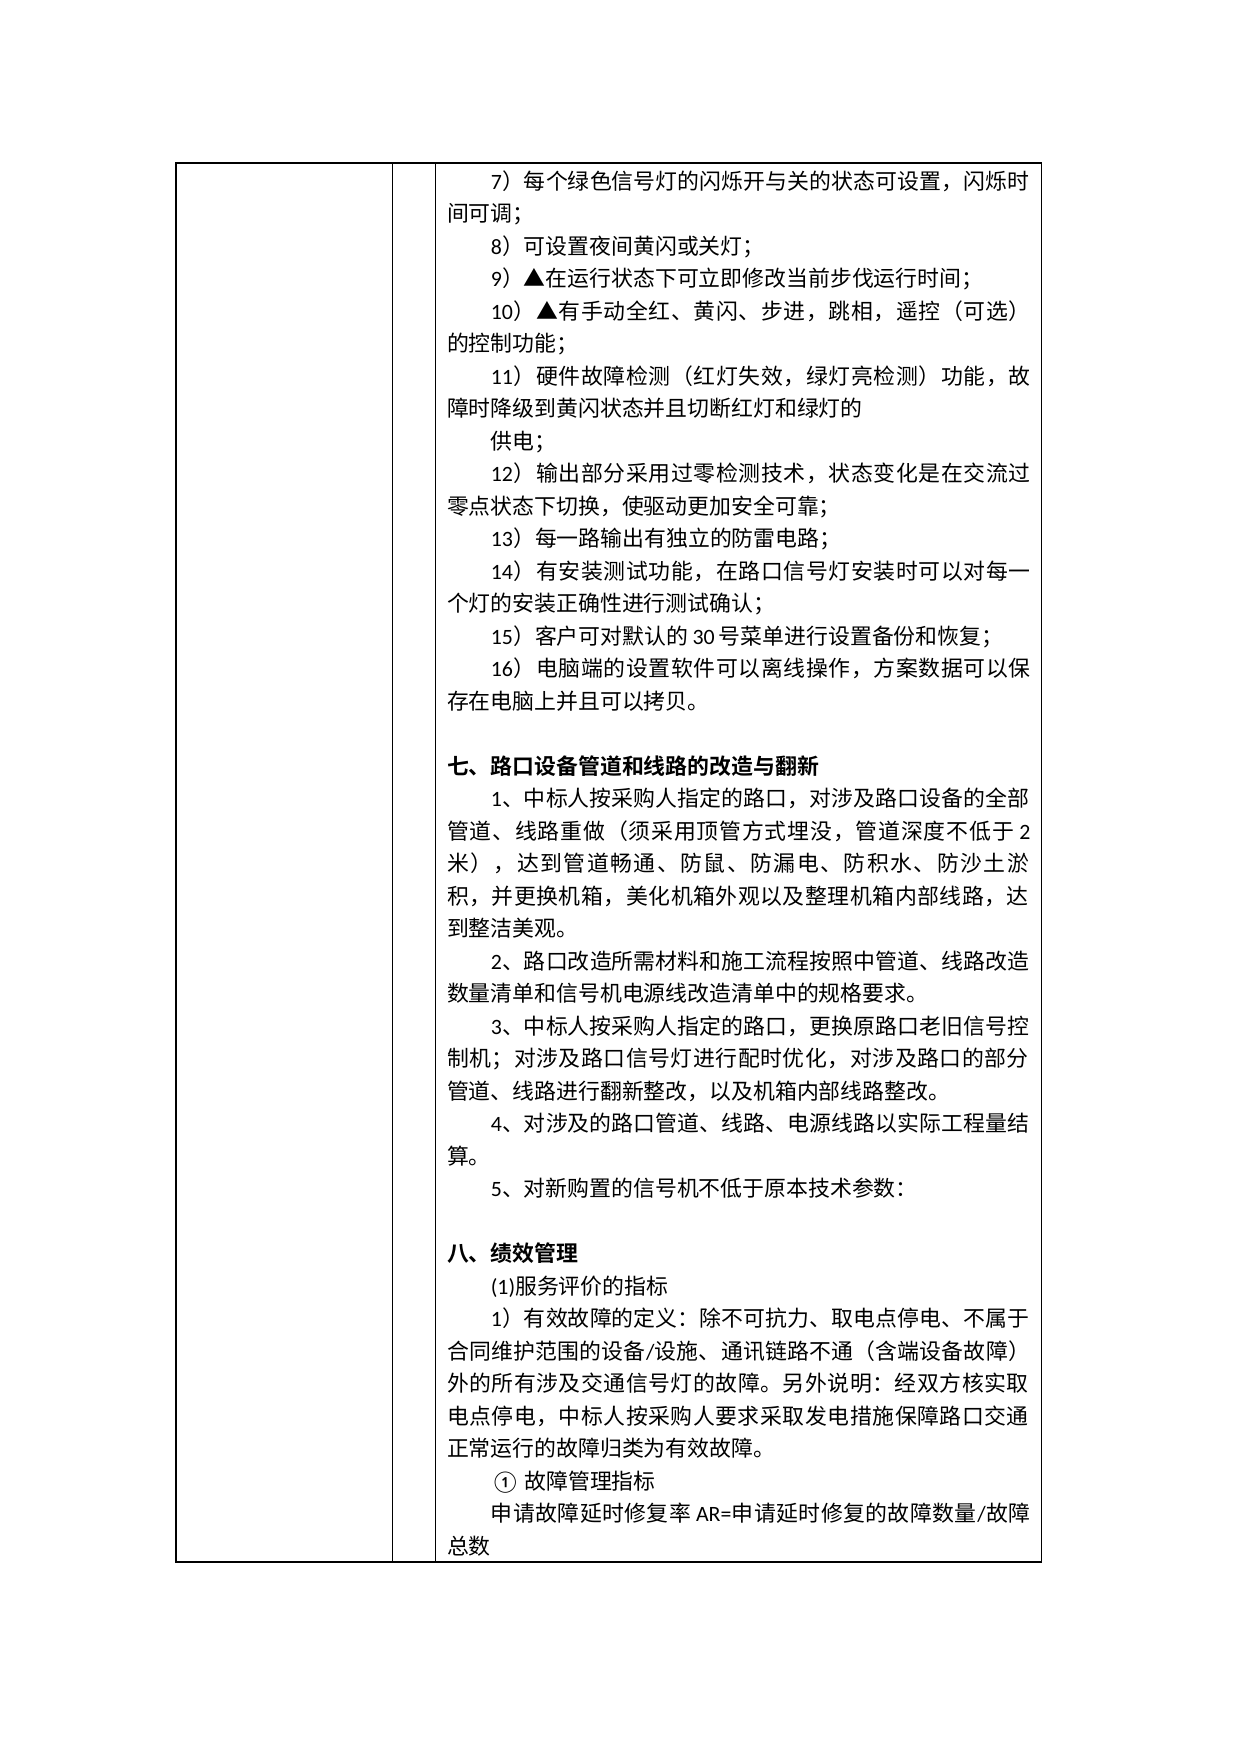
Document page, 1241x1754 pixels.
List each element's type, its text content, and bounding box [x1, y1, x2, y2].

table_cell 1 [393, 164, 435, 1561]
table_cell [436, 164, 1041, 1561]
table_cell [177, 164, 392, 1561]
